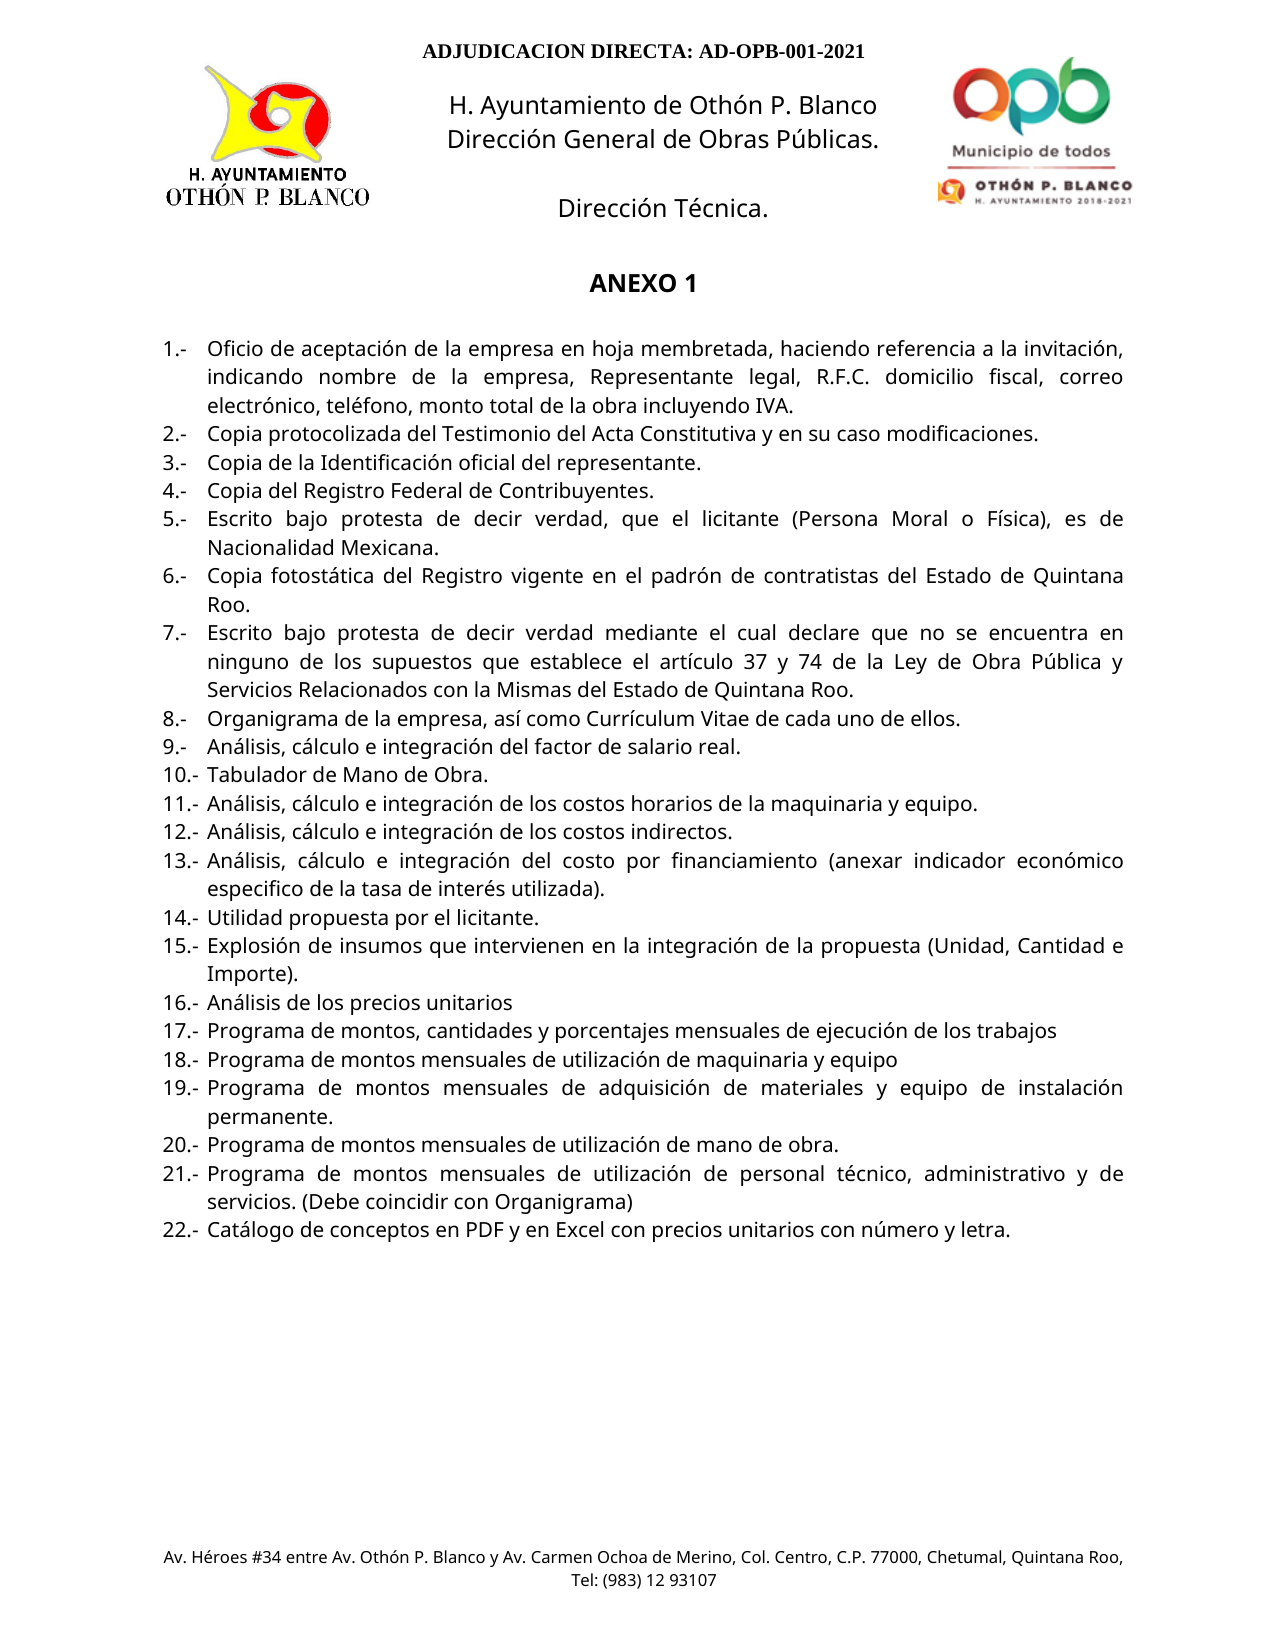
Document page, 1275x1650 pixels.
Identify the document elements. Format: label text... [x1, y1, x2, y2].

list Programa de montos mensuales de utilización de maquinaria y equipo [162, 1045, 1125, 1073]
list Explosión de insumos que intervienen en la integración de la propuesta (Unidad, Cantidad e Importe). [162, 931, 1125, 988]
list Utilidad propuesta por el licitante. [162, 903, 1125, 931]
list Programa de montos mensuales de adquisición de materiales y equipo de instalación permanente. [162, 1073, 1125, 1130]
list Análisis, cálculo e integración de los costos horarios de la maquinaria y equipo. [162, 789, 1125, 817]
text ANEXO 1 [162, 266, 1125, 300]
picture [162, 62, 376, 211]
list Catálogo de conceptos en PDF y en Excel con precios unitarios con número y letra. [162, 1216, 1125, 1244]
list Copia protocolizada del Testimonio del Acta Constitutiva y en su caso modificaciones. [162, 419, 1125, 448]
list Programa de montos, cantidades y porcentajes mensuales de ejecución de los trabajos [162, 1016, 1125, 1045]
list Análisis de los precios unitarios [162, 988, 1125, 1016]
list Copia del Registro Federal de Contribuyentes. [162, 476, 1125, 504]
list Copia de la Identificación oficial del representante. [162, 448, 1125, 476]
picture [925, 57, 1155, 214]
list Oficio de aceptación de la empresa en hoja membretada, haciendo referencia a la invitación, indicando nombre de la empresa, Representante legal, R.F.C. domicilio fiscal, correo electrónico, teléfono, monto total de la obra incluyendo IVA. [162, 334, 1125, 419]
list Escrito bajo protesta de decir verdad, que el licitante (Persona Moral o Física), es de Nacionalidad Mexicana. [162, 504, 1125, 561]
list Organigrama de la empresa, así como Currículum Vitae de cada uno de ellos. [162, 704, 1125, 732]
list Programa de montos mensuales de utilización de mano de obra. [162, 1130, 1125, 1159]
list Análisis, cálculo e integración de los costos indirectos. [162, 817, 1125, 846]
list Programa de montos mensuales de utilización de personal técnico, administrativo y de servicios. (Debe coincidir con Organigrama) [162, 1159, 1125, 1216]
list Tabulador de Mano de Obra. [162, 761, 1125, 789]
list Análisis, cálculo e integración del costo por financiamiento (anexar indicador económico especifico de la tasa de interés utilizada). [162, 846, 1125, 903]
list Análisis, cálculo e integración del factor de salario real. [162, 732, 1125, 761]
list Escrito bajo protesta de decir verdad mediante el cual declare que no se encuentra en ninguno de los supuestos que establece el artículo 37 y 74 de la Ley de Obra Pública y Servicios Relacionados con la Mismas del Estado de Quintana Roo. [162, 618, 1125, 704]
list Copia fotostática del Registro vigente en el padrón de contratistas del Estado de Quintana Roo. [162, 561, 1125, 618]
